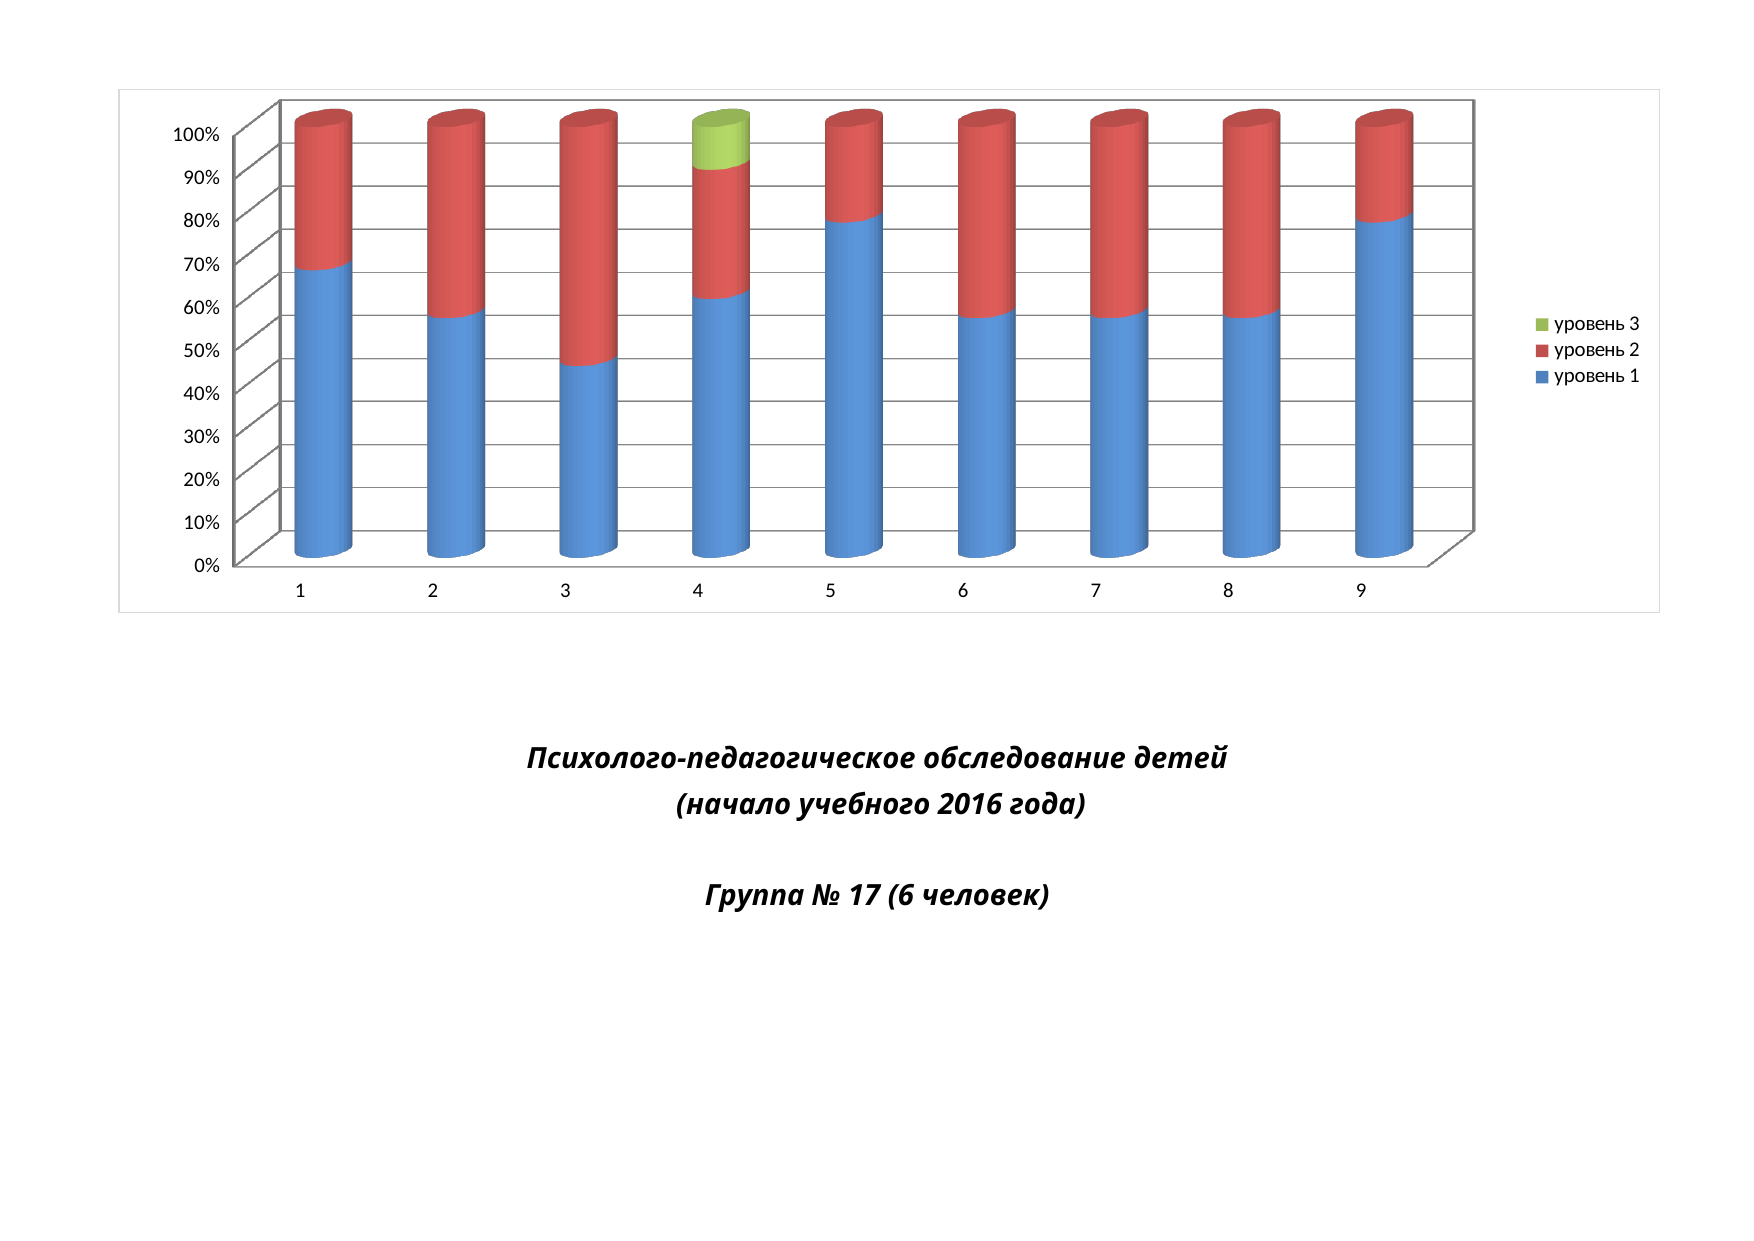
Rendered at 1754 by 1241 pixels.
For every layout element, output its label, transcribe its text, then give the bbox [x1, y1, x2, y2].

text Группа № 17 (6 человек) [118, 874, 1636, 914]
text (начало учебного 2016 года) [118, 783, 1636, 823]
text Психолого-педагогическое обследование детей [118, 738, 1636, 777]
